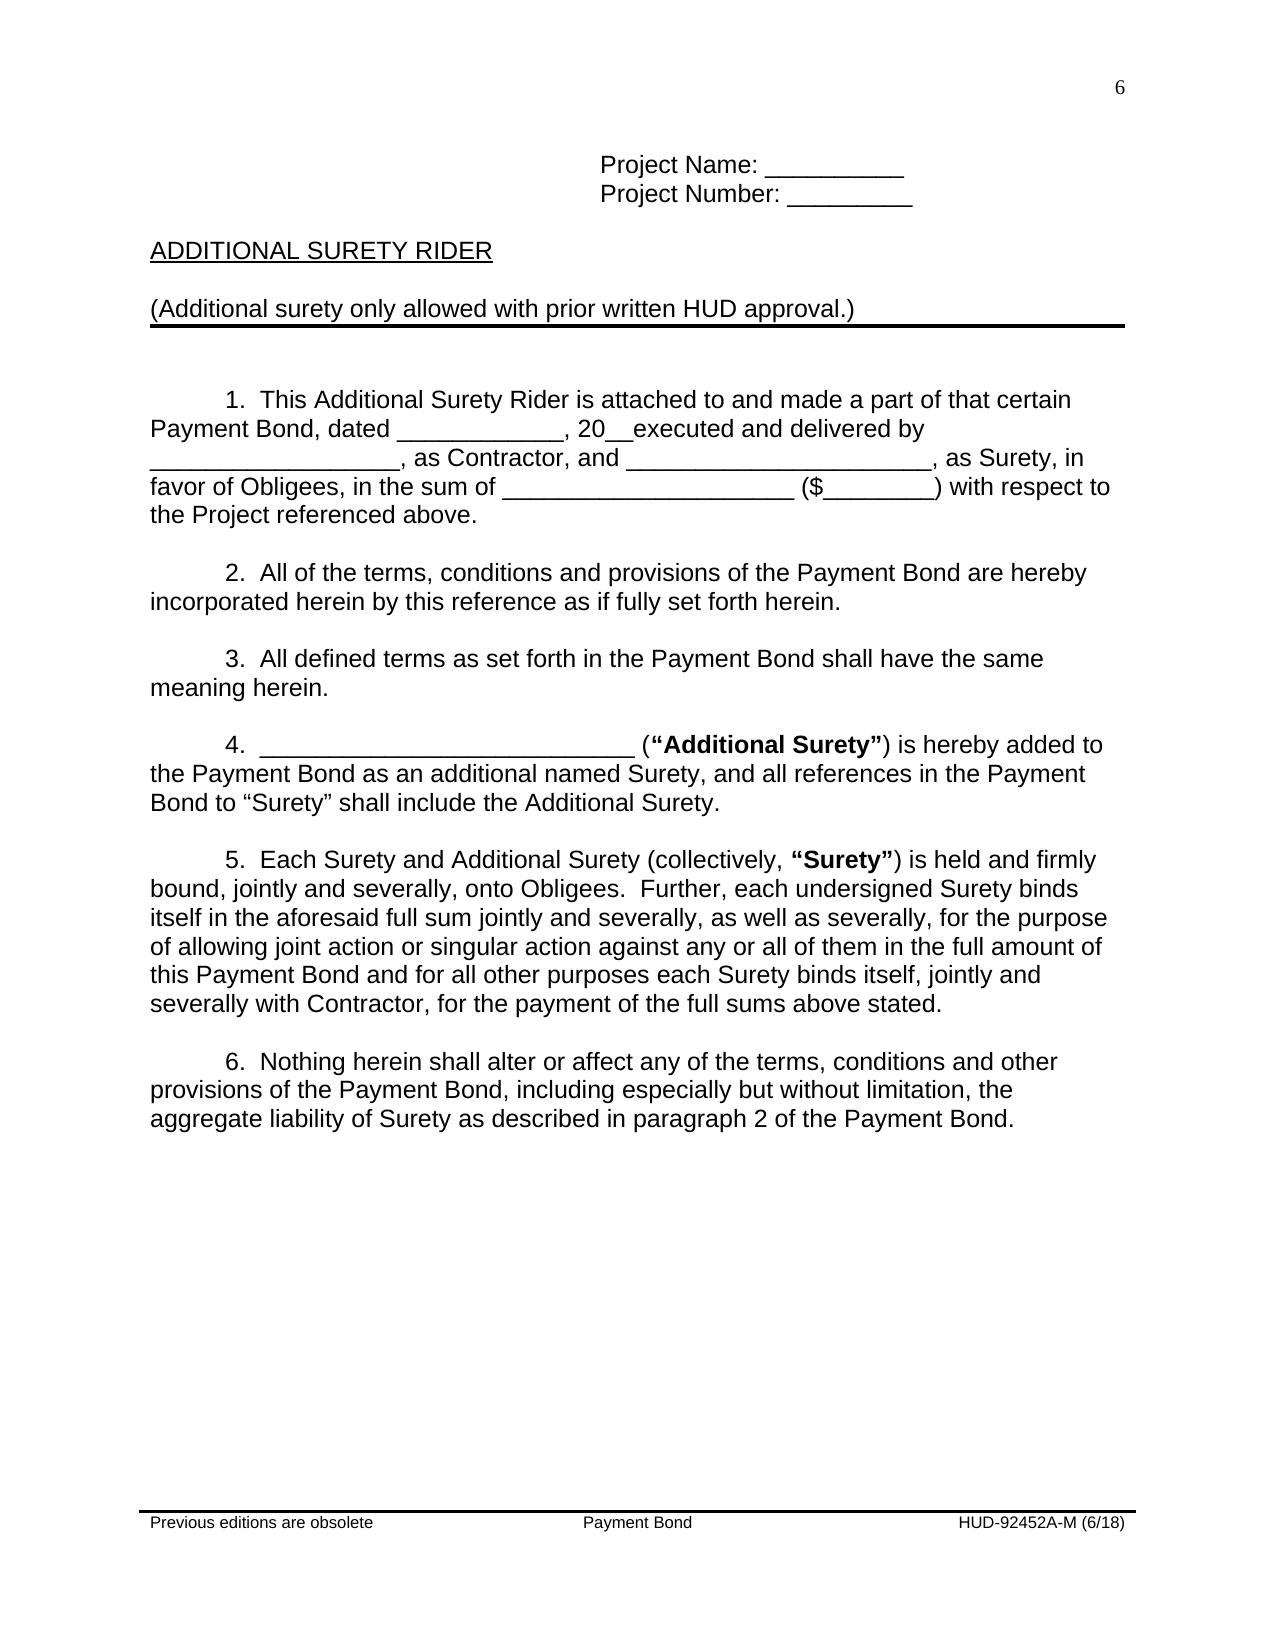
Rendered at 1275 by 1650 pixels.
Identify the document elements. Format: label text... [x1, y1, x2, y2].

text 2. All of the terms, conditions and provisions of the Payment Bond are hereby incorporated herein by this reference as if fully set forth herein. [150, 558, 1125, 615]
text 6. Nothing herein shall alter or affect any of the terms, conditions and other provisions of the Payment Bond, including especially but without limitation, the aggregate liability of Surety as described in paragraph 2 of the Payment Bond. [150, 1046, 1125, 1133]
text (Additional surety only allowed with prior written HUD approval.) [150, 294, 1125, 324]
text Project Name: __________ [150, 150, 1125, 179]
text 5. Each Surety and Additional Surety (collectively, “Surety”) is held and firmly bound, jointly and severally, onto Obligees. Further, each undersigned Surety binds itself in the aforesaid full sum jointly and severally, as well as severally, for the purpose of allowing joint action or singular action against any or all of them in the full amount of this Payment Bond and for all other purposes each Surety binds itself, jointly and severally with Contractor, for the payment of the full sums above stated. [150, 845, 1125, 1018]
text ADDITIONAL SURETY RIDER [150, 236, 1125, 265]
text 4. ___________________________ (“Additional Surety”) is hereby added to the Payment Bond as an additional named Surety, and all references in the Payment Bond to “Surety” shall include the Additional Surety. [150, 730, 1125, 816]
text Project Number: _________ [150, 179, 1125, 207]
text 3. All defined terms as set forth in the Payment Bond shall have the same meaning herein. [150, 644, 1125, 701]
text 1. This Additional Surety Rider is attached to and made a part of that certain Payment Bond, dated ____________, 20__executed and delivered by __________________, as Contractor, and ______________________, as Surety, in favor of Obligees, in the sum of _____________________ ($________) with respect to the Project referenced above. [150, 385, 1125, 529]
